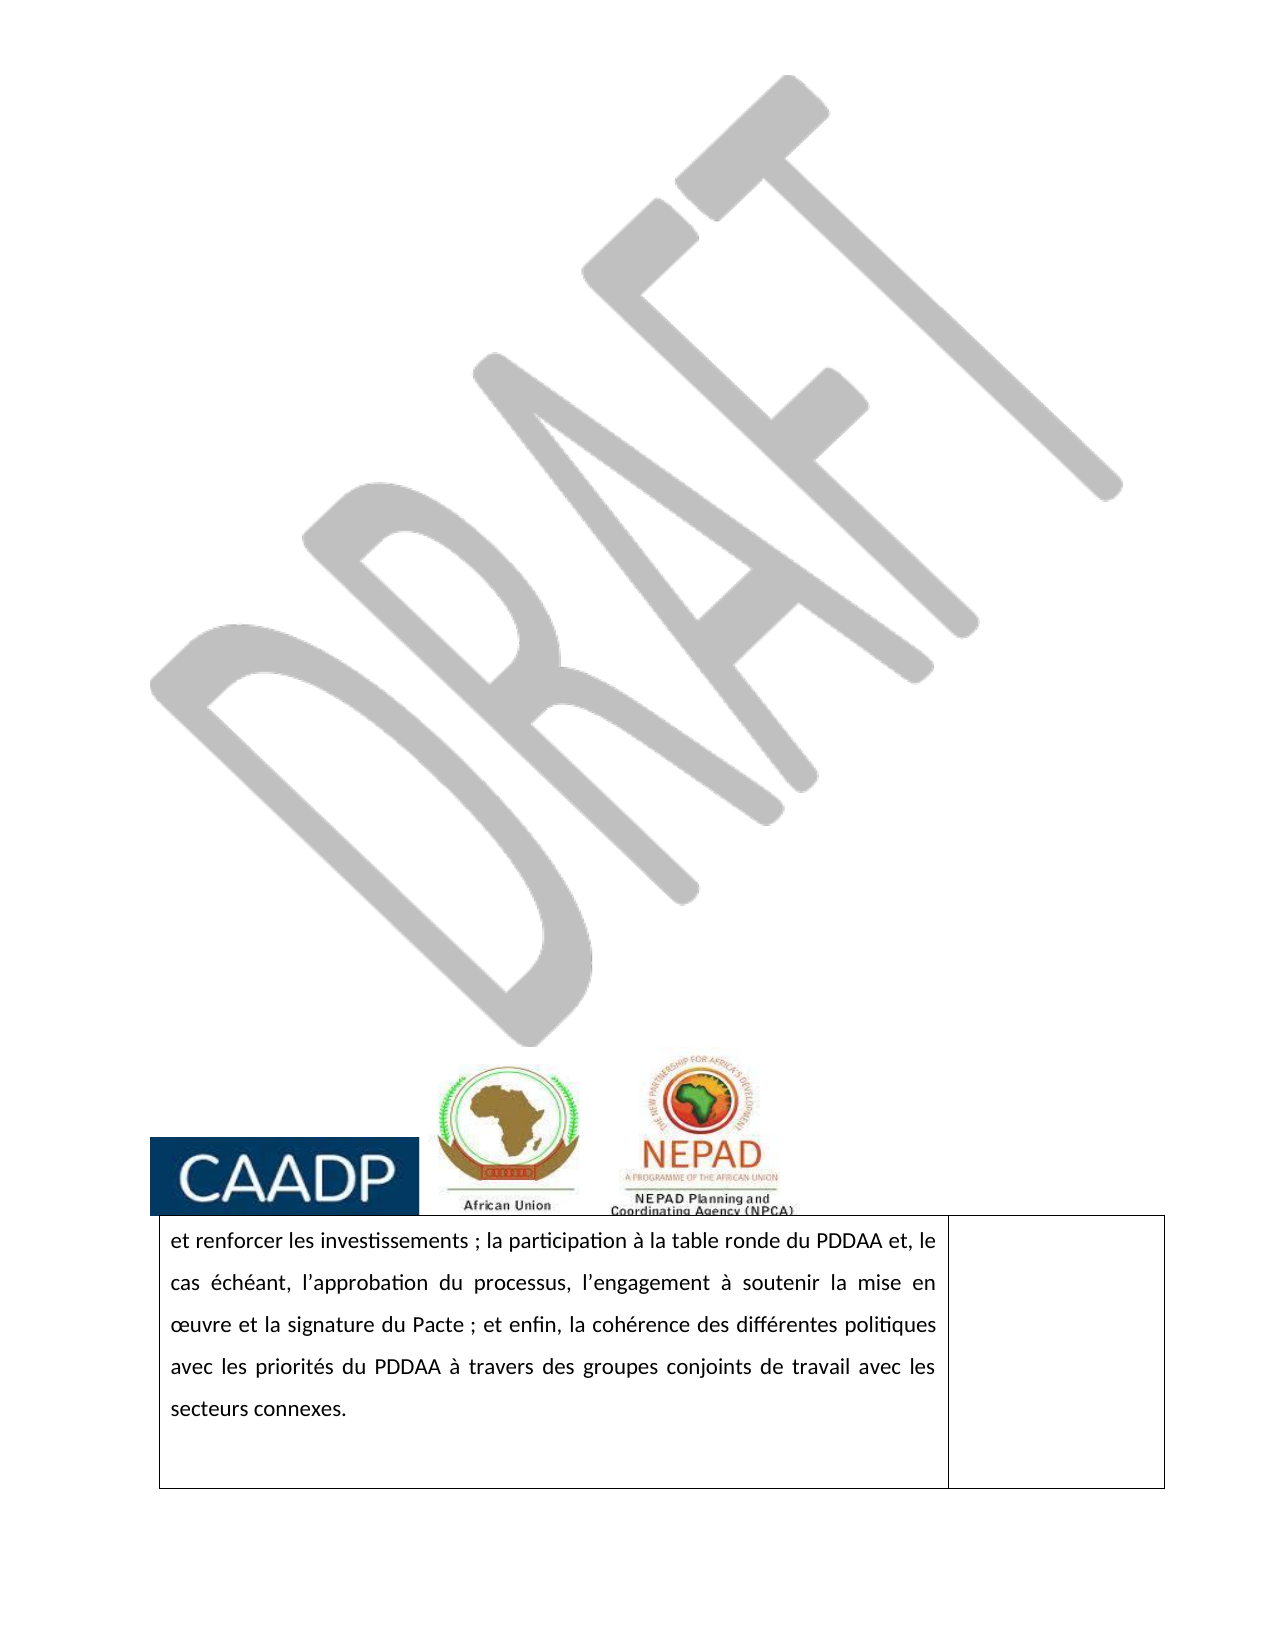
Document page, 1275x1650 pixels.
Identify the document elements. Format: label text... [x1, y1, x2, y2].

table_cell Narrative: La mise en place d'alliances pour l'investissement comprend l'examen et la discussion des résultats du bilan et l'analyse des investissements avec les parties prenantes du PDDAA ; l'examen et la discussion des priorités énoncées dans le PDDAA ; le soutien du gouvernement et des bailleurs de fonds concernant la participation des acteurs à divers niveaux dans les processus de planification (par exemple les petits exploitants, le secteur privé, les organisations paysannes). Ces acteurs (par exemple, les femmes et les petits exploitants ) souvent rarement entendus, peuvent bénéficier d’un soutien supplémentaire pour pouvoir participer plus efficacement au processus; la clarté des attentes sur la qualité requise du programme et des plans d'investissement associés avant de pouvoir bénéficier du financement des bailleurs de fonds lors de la mise en œuvre, y compris la clarté des critères de performance et les étapes requises pour établir et renforcer les investissements ; la participation à la table ronde du PDDAA et, le cas échéant, l’approbation du processus, l’engagement à soutenir la mise en œuvre et la signature du Pacte ; et enfin, la cohérence des différentes politiques avec les priorités du PDDAA à travers des groupes conjoints de travail avec les secteurs connexes. En classant les progrès réalisés au niveau de la mise en place des alliances pour l’investissement, veuillez indiquer les programmes et les politiques que vous avez formulés et mis en œuvre, les difficultés et les défis que vous avez rencontrés ainsi que les succès que vous avez eus en surmontant les obstacles. [160, 1216, 948, 1488]
picture [150, 75, 1123, 1216]
table_cell [949, 1216, 1164, 1488]
